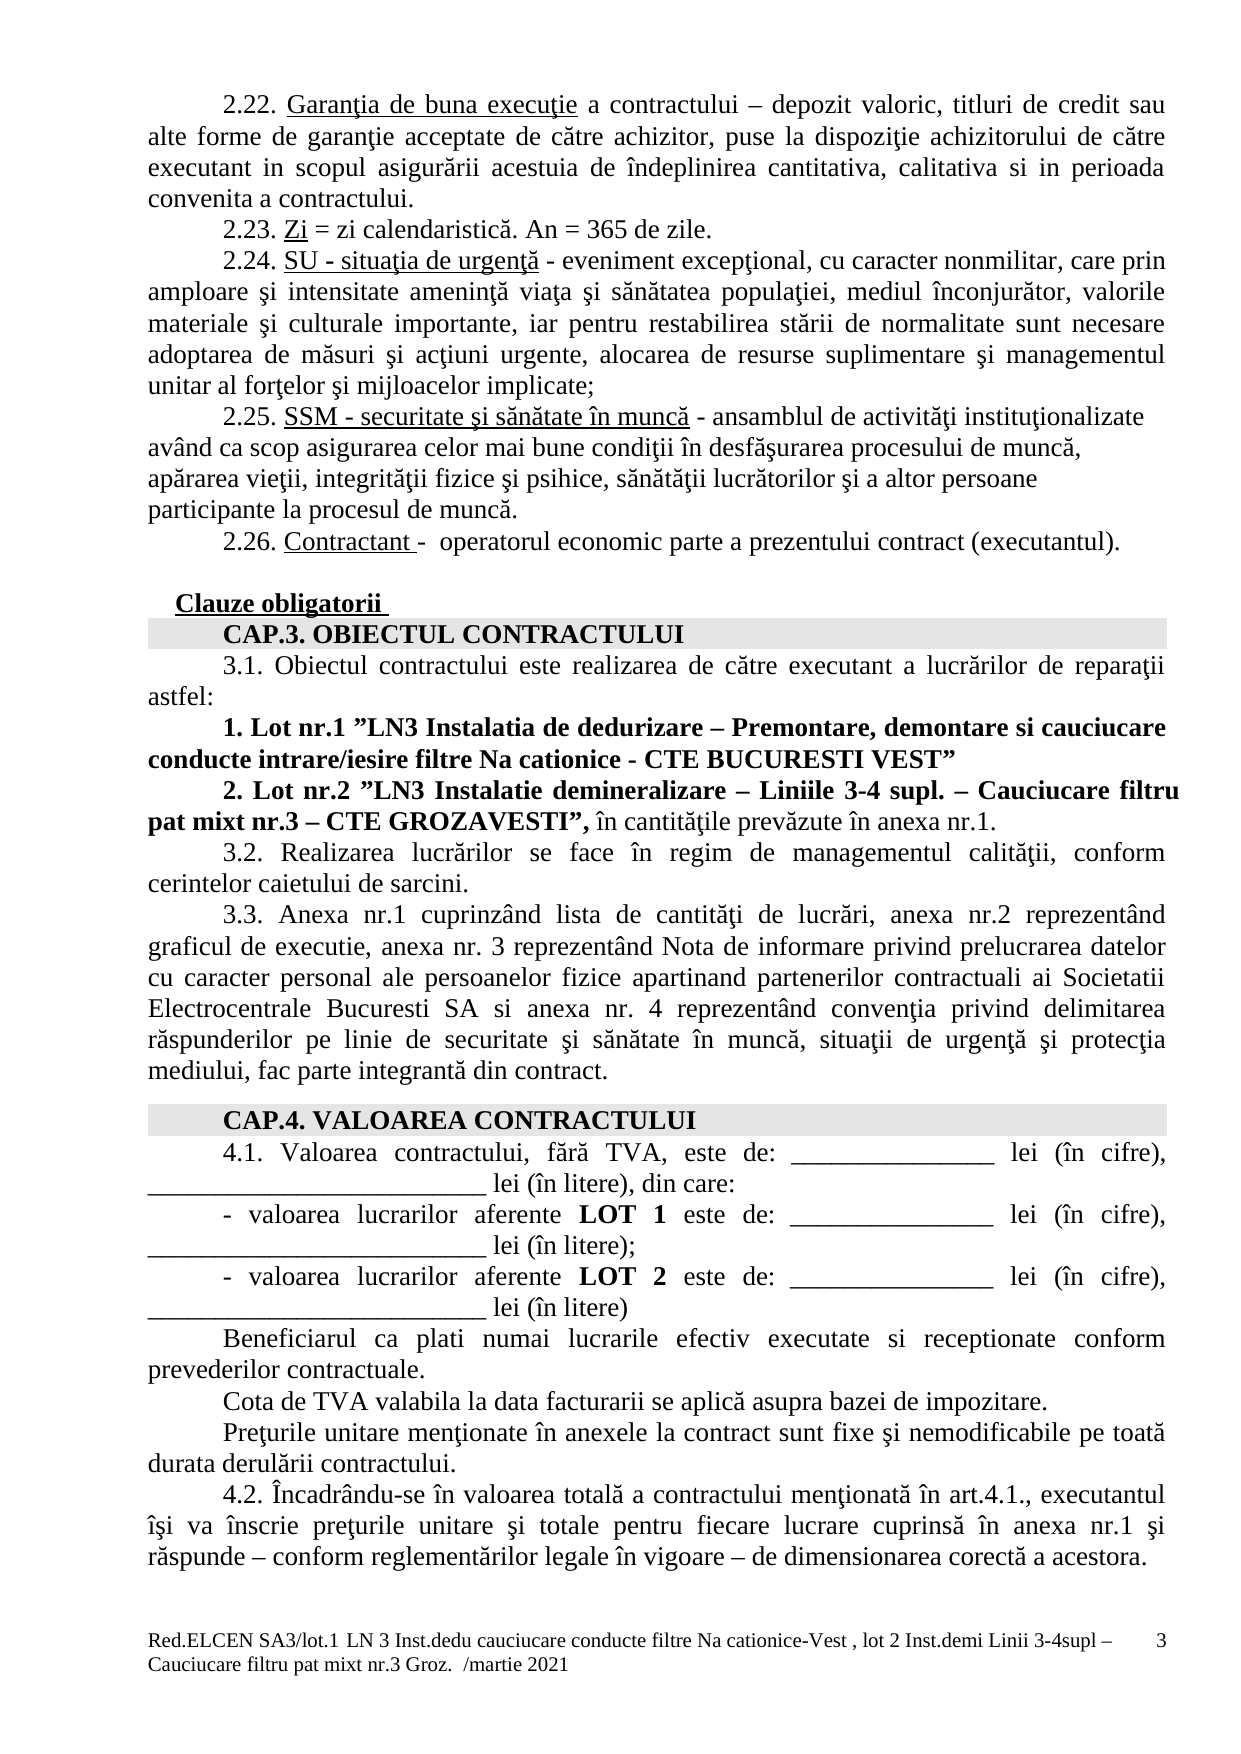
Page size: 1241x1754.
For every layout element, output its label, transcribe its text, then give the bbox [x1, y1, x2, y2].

text 4.2. Încadrându-se în valoarea totală a contractului menţionată în art.4.1., executantul îşi va înscrie preţurile unitare şi totale pentru fiecare lucrare cuprinsă în anexa nr.1 şi răspunde – conform reglementărilor legale în vigoare – de dimensionarea corectă a acestora. [148, 1478, 1167, 1572]
text 3.1. Obiectul contractului este realizarea de către executant a lucrărilor de reparaţii astfel: [148, 649, 1167, 712]
text Beneficiarul ca plati numai lucrarile efectiv executate si receptionate conform prevederilor contractuale. [148, 1322, 1167, 1385]
text 3.3. Anexa nr.1 cuprinzând lista de cantităţi de lucrări, anexa nr.2 reprezentând graficul de executie, anexa nr. 3 reprezentând Nota de informare privind prelucrarea datelor cu caracter personal ale persoanelor fizice apartinand partenerilor contractuali ai Societatii Electrocentrale Bucuresti SA si anexa nr. 4 reprezentând convenţia privind delimitarea răspunderilor pe linie de securitate şi sănătate în muncă, situaţii de urgenţă şi protecţia mediului, fac parte integrantă din contract. [148, 898, 1167, 1085]
text Preţurile unitare menţionate în anexele la contract sunt fixe şi nemodificabile pe toată durata derulării contractului. [148, 1416, 1167, 1478]
text 2.24. SU - situaţia de urgenţă - eveniment excepţional, cu caracter nonmilitar, care prin amploare şi intensitate ameninţă viaţa şi sănătatea populaţiei, mediul înconjurător, valorile materiale şi culturale importante, iar pentru restabilirea stării de normalitate sunt necesare adoptarea de măsuri şi acţiuni urgente, alocarea de resurse suplimentare şi managementul unitar al forţelor şi mijloacelor implicate; [148, 244, 1167, 400]
text 1. Lot nr.1 ”LN3 Instalatia de dedurizare – Premontare, demontare si cauciucare conducte intrare/iesire filtre Na cationice - CTE BUCURESTI VEST” [148, 712, 1167, 774]
text - valoarea lucrarilor aferente LOT 1 este de: _______________ lei (în cifre), _________________________ lei (în litere); [148, 1198, 1167, 1260]
subtitle CAP.3. OBIECTUL CONTRACTULUI [148, 618, 1167, 649]
text 2.22. Garanţia de buna execuţie a contractului – depozit valoric, titluri de credit sau alte forme de garanţie acceptate de către achizitor, puse la dispoziţie achizitorului de către executant in scopul asigurării acestuia de îndeplinirea cantitativa, calitativa si in perioada convenita a contractului. [148, 89, 1167, 213]
text 2. Lot nr.2 ”LN3 Instalatie demineralizare – Liniile 3-4 supl. – Cauciucare filtru pat mixt nr.3 – CTE GROZAVESTI”, în cantităţile prevăzute în anexa nr.1. [148, 774, 1181, 836]
text CAP.4. VALOAREA CONTRACTULUI [148, 1104, 1167, 1136]
text Clauze obligatorii [148, 587, 1167, 618]
text Cota de TVA valabila la data facturarii se aplică asupra bazei de impozitare. [148, 1385, 1167, 1416]
text - valoarea lucrarilor aferente LOT 2 este de: _______________ lei (în cifre), _________________________ lei (în litere) [148, 1260, 1167, 1322]
text 2.23. Zi = zi calendaristică. An = 365 de zile. [148, 213, 1167, 244]
text 4.1. Valoarea contractului, fără TVA, este de: _______________ lei (în cifre), _________________________ lei (în litere), din care: [148, 1136, 1167, 1198]
text 3.2. Realizarea lucrărilor se face în regim de managementul calităţii, conform cerintelor caietului de sarcini. [148, 836, 1167, 898]
text 2.25. SSM - securitate şi sănătate în muncă - ansamblul de activităţi instituţionalizate având ca scop asigurarea celor mai bune condiţii în desfăşurarea procesului de muncă, apărarea vieţii, integrităţii fizice şi psihice, sănătăţii lucrătorilor şi a altor persoane participante la procesul de muncă. [148, 400, 1167, 525]
text 2.26. Contractant - operatorul economic parte a prezentului contract (executantul). [148, 525, 1167, 556]
